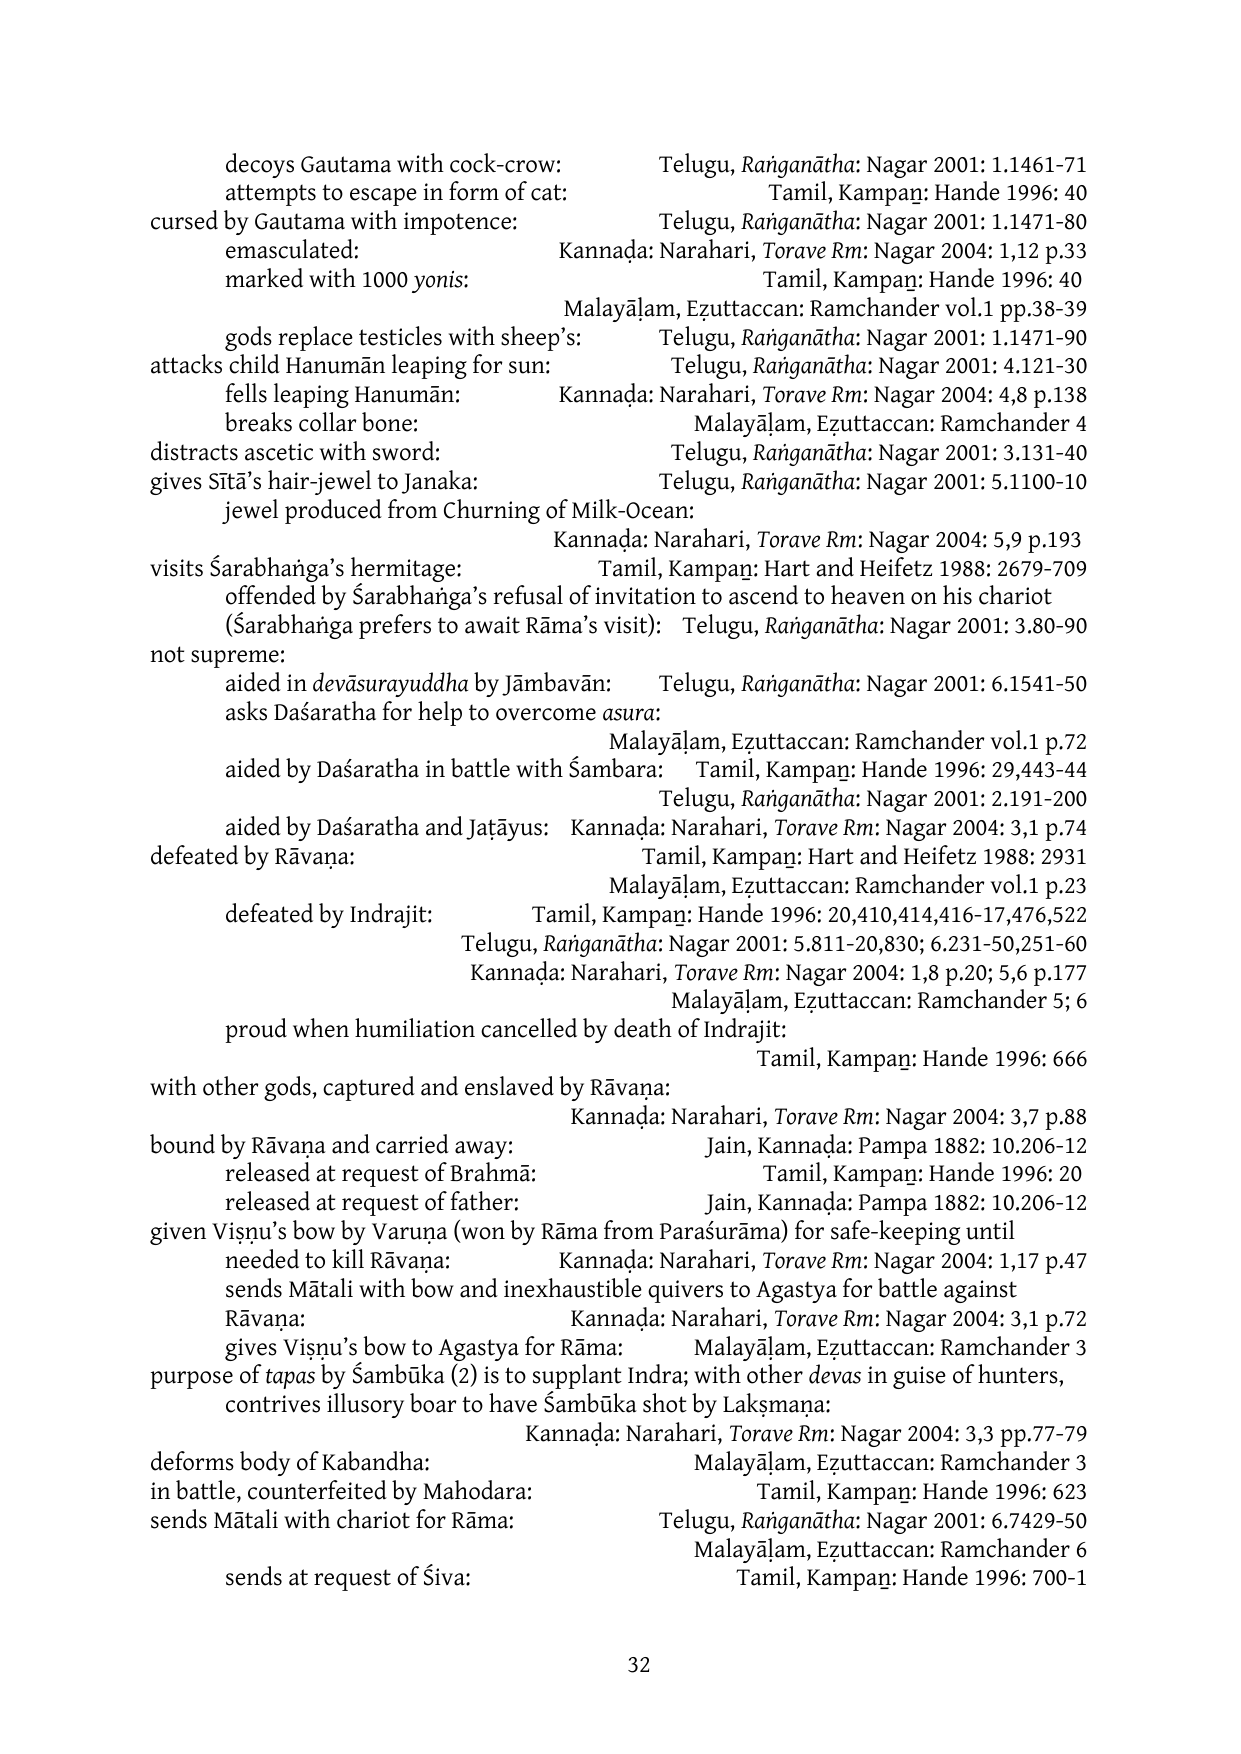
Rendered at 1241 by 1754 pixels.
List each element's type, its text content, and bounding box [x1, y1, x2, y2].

text jewel produced from Churning of Milk-Ocean: Kannaḍa: Narahari, Torave Rm: Nagar 2004: 5,9 p.193 [150, 496, 1090, 554]
text deforms body of Kabandha: Malayāḷam, Eẓuttaccan: Ramchander 3 [150, 1448, 1090, 1477]
text attacks child Hanumān leaping for sun: Telugu, Raṅganātha: Nagar 2001: 4.121-30 [150, 352, 1090, 381]
text Malayāḷam, Eẓuttaccan: Ramchander vol.1 p.72 [150, 727, 1090, 756]
text aided by Daśaratha in battle with Śambara: Tamil, Kampaṉ: Hande 1996: 29,443-44 Telugu, Raṅganātha: Nagar 2001: 2.191-200 [150, 756, 1090, 814]
text decoys Gautama with cock-crow: Telugu, Raṅganātha: Nagar 2001: 1.1461-71 [150, 150, 1090, 179]
text emasculated: Kannaḍa: Narahari, Torave Rm: Nagar 2004: 1,12 p.33 marked with 1000 yonis: Tamil, Kampaṉ: Hande 1996: 40 [150, 237, 1090, 294]
text Malayāḷam, Eẓuttaccan: Ramchander 5; 6 [150, 987, 1090, 1016]
text sends Mātali with bow and inexhaustible quivers to Agastya for battle against Rāvaṇa: Kannaḍa: Narahari, Torave Rm: Nagar 2004: 3,1 p.72 [150, 1275, 1090, 1333]
text given Viṣṇu’s bow by Varuṇa (won by Rāma from Paraśurāma) for safe-keeping until needed to kill Rāvaṇa: Kannaḍa: Narahari, Torave Rm: Nagar 2004: 1,17 p.47 [150, 1218, 1090, 1275]
text defeated by Indrajit: Tamil, Kampaṉ: Hande 1996: 20,410,414,416-17,476,522 [150, 900, 1090, 929]
text distracts ascetic with sword: Telugu, Raṅganātha: Nagar 2001: 3.131-40 [150, 438, 1090, 467]
text aided in devāsurayuddha by Jāmbavān: Telugu, Raṅganātha: Nagar 2001: 6.1541-50 [150, 669, 1090, 698]
text visits Śarabhaṅga’s hermitage: Tamil, Kampaṉ: Hart and Heifetz 1988: 2679-709 [150, 554, 1090, 583]
text bound by Rāvaṇa and carried away: Jain, Kannaḍa: Pampa 1882: 10.206-12 [150, 1131, 1090, 1160]
text sends at request of Śiva: Tamil, Kampaṉ: Hande 1996: 700-1 [150, 1564, 1090, 1593]
text in battle, counterfeited by Mahodara: Tamil, Kampaṉ: Hande 1996: 623 [150, 1477, 1090, 1506]
text attempts to escape in form of cat: Tamil, Kampaṉ: Hande 1996: 40 [150, 179, 1090, 208]
text Malayāḷam, Eẓuttaccan: Ramchander vol.1 pp.38-39 [150, 294, 1090, 323]
text fells leaping Hanumān: Kannaḍa: Narahari, Torave Rm: Nagar 2004: 4,8 p.138 [150, 381, 1090, 410]
text gives Sītā’s hair-jewel to Janaka: Telugu, Raṅganātha: Nagar 2001: 5.1100-10 [150, 467, 1090, 496]
text aided by Daśaratha and Jaṭāyus: Kannaḍa: Narahari, Torave Rm: Nagar 2004: 3,1 p.74 [150, 814, 1090, 842]
text Telugu, Raṅganātha: Nagar 2001: 5.811-20,830; 6.231-50,251-60 [150, 929, 1090, 958]
text gods replace testicles with sheep’s: Telugu, Raṅganātha: Nagar 2001: 1.1471-90 [150, 323, 1090, 352]
text asks Daśaratha for help to overcome asura: [150, 698, 1090, 727]
text defeated by Rāvaṇa: Tamil, Kampaṉ: Hart and Heifetz 1988: 2931 [150, 842, 1090, 871]
text purpose of tapas by Śambūka (2) is to supplant Indra; with other devas in guise of hunters, contrives illusory boar to have Śambūka shot by Lakṣmaṇa: Kannaḍa: Narahari, Torave Rm: Nagar 2004: 3,3 pp.77-79 [150, 1362, 1090, 1448]
text not supreme: [150, 641, 1090, 669]
text released at request of Brahmā: Tamil, Kampaṉ: Hande 1996: 20 [150, 1160, 1090, 1189]
text gives Viṣṇu’s bow to Agastya for Rāma: Malayāḷam, Eẓuttaccan: Ramchander 3 [150, 1333, 1090, 1362]
text Malayāḷam, Eẓuttaccan: Ramchander 6 [150, 1535, 1090, 1564]
text released at request of father: Jain, Kannaḍa: Pampa 1882: 10.206-12 [150, 1189, 1090, 1218]
text Kannaḍa: Narahari, Torave Rm: Nagar 2004: 1,8 p.20; 5,6 p.177 [150, 958, 1090, 987]
text cursed by Gautama with impotence: Telugu, Raṅganātha: Nagar 2001: 1.1471-80 [150, 208, 1090, 237]
text proud when humiliation cancelled by death of Indrajit: Tamil, Kampaṉ: Hande 1996: 666 [150, 1016, 1090, 1073]
text sends Mātali with chariot for Rāma: Telugu, Raṅganātha: Nagar 2001: 6.7429-50 [150, 1506, 1090, 1535]
text breaks collar bone: Malayāḷam, Eẓuttaccan: Ramchander 4 [150, 410, 1090, 438]
text Malayāḷam, Eẓuttaccan: Ramchander vol.1 p.23 [150, 871, 1090, 900]
text with other gods, captured and enslaved by Rāvaṇa: Kannaḍa: Narahari, Torave Rm: Nagar 2004: 3,7 p.88 [150, 1073, 1090, 1131]
text offended by Śarabhaṅga’s refusal of invitation to ascend to heaven on his chariot (Śarabhaṅga prefers to await Rāma’s visit): Telugu, Raṅganātha: Nagar 2001: 3.80-90 [150, 583, 1090, 641]
